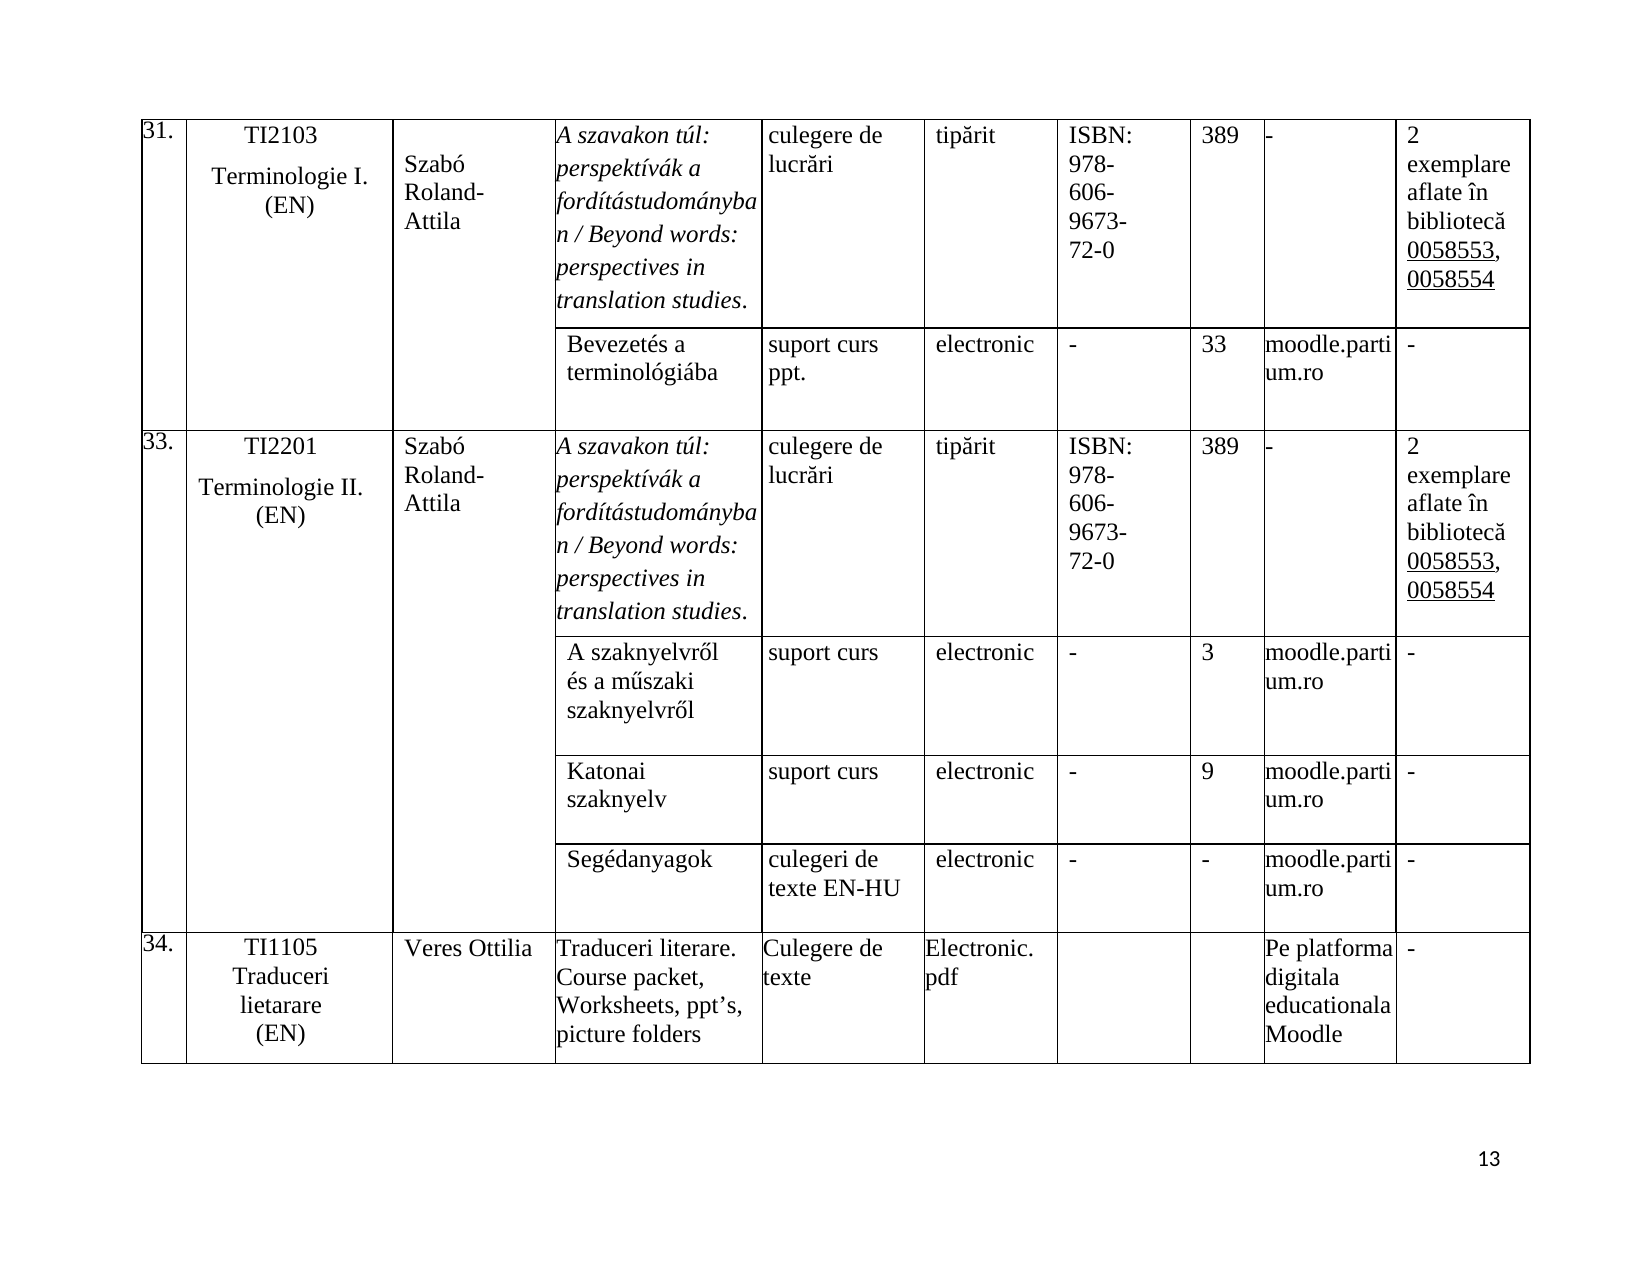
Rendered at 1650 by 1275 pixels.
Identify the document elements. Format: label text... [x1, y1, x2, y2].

table_cell - [1397, 329, 1529, 430]
table_cell [142, 933, 186, 1063]
table_cell TI2201 Terminologie II. (EN) [187, 431, 392, 932]
table_cell - [1397, 933, 1529, 1063]
table_cell electronic [925, 845, 1057, 932]
table_cell moodle.partium.ro [1265, 329, 1395, 430]
table_cell Szabó Roland-Attila [394, 431, 555, 932]
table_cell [1397, 120, 1529, 327]
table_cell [556, 120, 761, 327]
table_cell - [1397, 637, 1529, 754]
table_cell - [1058, 845, 1190, 932]
table_cell [143, 431, 186, 932]
table_cell Katonai szaknyelv [556, 756, 761, 843]
table_cell electronic [925, 637, 1057, 754]
table_cell culegeri de texte EN-HU [763, 845, 924, 932]
table_cell culegere de lucrări [763, 120, 924, 327]
table_cell suport curs ppt. [763, 329, 924, 430]
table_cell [1265, 933, 1396, 1063]
table_cell TI2103 Terminologie I. (EN) [187, 120, 392, 430]
table_cell moodle.partium.ro [1265, 637, 1395, 754]
table_cell 2 exemplare aflate în bibliotecă 0058553, 0058554 [1397, 431, 1529, 636]
table_cell A szaknyelvről és a műszaki szaknyelvről [556, 637, 761, 754]
table_cell - [1058, 329, 1190, 430]
table_cell - [1265, 120, 1395, 327]
table_cell [1058, 933, 1190, 1063]
table_cell Szabó Roland-Attila [394, 120, 555, 430]
table_cell electronic [925, 756, 1057, 843]
table_cell - [1058, 637, 1190, 754]
table_cell TI1105 Traduceri lietarare (EN) [187, 933, 392, 1063]
table_cell Bevezetés a terminológiába [556, 329, 761, 430]
table_cell [143, 120, 186, 430]
table_cell culegere de lucrări [763, 431, 924, 636]
table_cell ISBN: 978-606-9673-72-0 [1058, 431, 1190, 636]
table_cell - [1397, 756, 1529, 843]
table_cell moodle.partium.ro [1265, 845, 1395, 932]
table_cell 3 [1191, 637, 1264, 754]
table_cell - [1058, 756, 1190, 843]
table_cell tipărit [925, 120, 1057, 327]
table_cell - [1265, 431, 1395, 636]
table_cell 9 [1191, 756, 1264, 843]
table_cell suport curs [763, 756, 924, 843]
table_cell [1191, 933, 1264, 1063]
table_cell ISBN: 978-606-9673-72-0 [1058, 120, 1190, 327]
table_cell Traduceri literare. Course packet, Worksheets, ppt’s, picture folders [556, 933, 762, 1063]
table_cell - [1397, 845, 1529, 932]
table_cell Electronic. pdf [925, 933, 1057, 1063]
table_cell 33 [1191, 329, 1264, 430]
table_cell suport curs [763, 637, 924, 754]
table_cell tipărit [925, 431, 1057, 636]
table_cell moodle.partium.ro [1265, 756, 1395, 843]
table_cell electronic [925, 329, 1057, 430]
table_cell - [1191, 845, 1264, 932]
table_cell Veres Ottilia [393, 933, 555, 1063]
table_cell 389 [1191, 431, 1264, 636]
table_cell Segédanyagok [556, 845, 761, 932]
table_cell A szavakon túl: perspektívák a fordítástudományban / Beyond words: perspectives in translation studies. [556, 431, 761, 636]
table_cell 389 [1191, 120, 1264, 327]
table_cell Culegere de texte [763, 933, 924, 1063]
